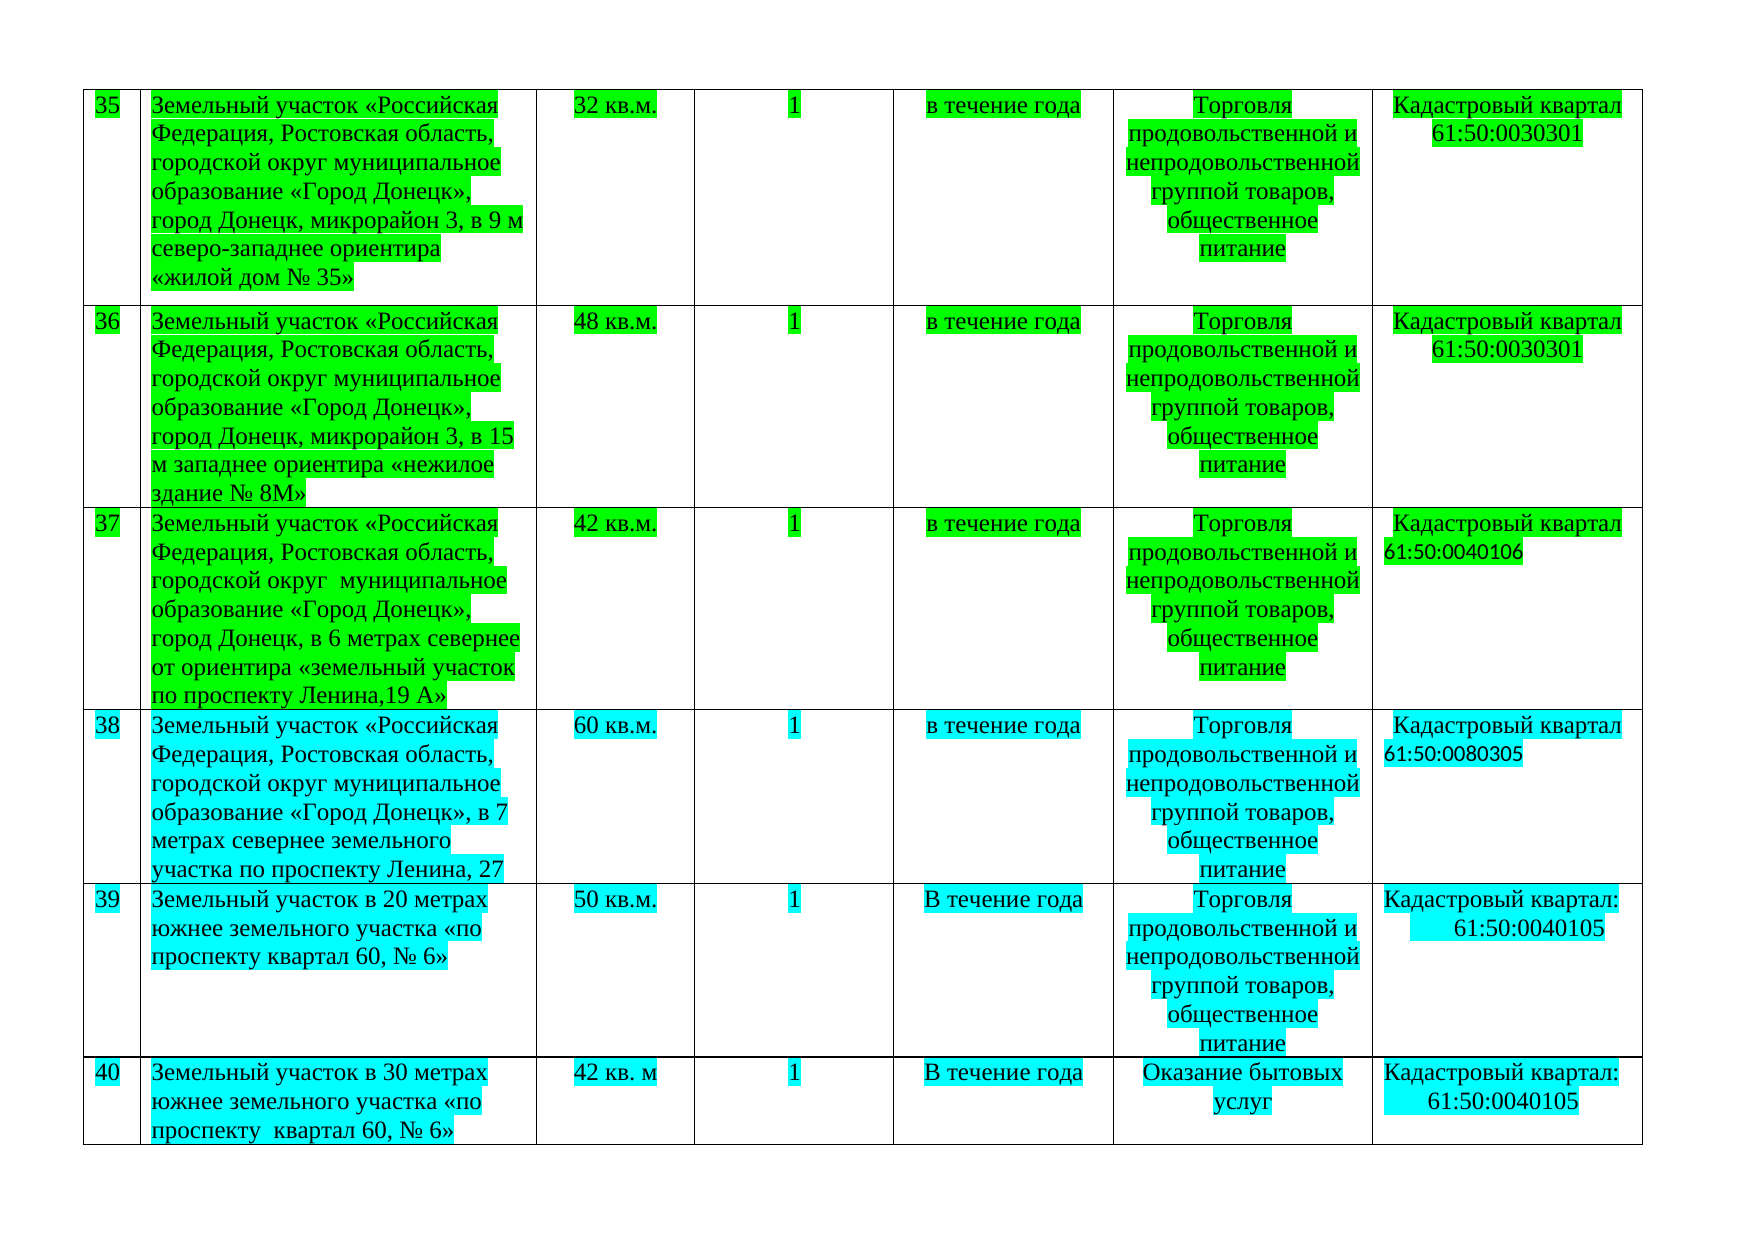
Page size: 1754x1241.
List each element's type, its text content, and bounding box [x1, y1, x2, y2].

table_cell В течение года [894, 884, 1113, 1056]
table_cell Торговля продовольственной и непродовольственной группой товаров, общественное питание [1114, 90, 1372, 305]
table_cell Кадастровый квартал 61:50:0030301 [1373, 90, 1642, 305]
table_cell В течение года [894, 1058, 1113, 1144]
table_cell 42 кв. м [537, 1058, 694, 1144]
table_cell Кадастровый квартал: 61:50:0040105 [1373, 1058, 1642, 1144]
table_cell Торговля продовольственной и непродовольственной группой товаров, общественное питание [1286, 710, 1372, 883]
table_cell Земельный участок в 30 метрах южнее земельного участка «по проспекту квартал 60, № 6» [454, 1058, 536, 1144]
table_cell 40 [84, 1058, 140, 1144]
table_cell 42 кв.м. [537, 508, 694, 709]
table_cell Торговля продовольственной и непродовольственной группой товаров, общественное питание [1114, 508, 1372, 709]
table_cell Земельный участок в 20 метрах южнее земельного участка «по проспекту квартал 60, № 6» [141, 884, 536, 1056]
table_cell 50 кв.м. [537, 884, 694, 1056]
table_cell Земельный участок «Российская Федерация, Ростовская область, городской округ муниципальное образование «Город Донецк», в 7 метрах севернее земельного участка по проспекту Ленина, 27 [451, 710, 536, 883]
table_cell 1 [695, 90, 893, 305]
table_cell 1 [695, 884, 893, 1056]
table_cell 35 [84, 90, 140, 305]
table_cell Торговля продовольственной и непродовольственной группой товаров, общественное питание [1114, 884, 1199, 1056]
table_cell Земельный участок «Российская Федерация, Ростовская область, городской округ муниципальное образование «Город Донецк», город Донецк, микрорайон 3, в 9 м северо-западнее ориентира «жилой дом № 35» [141, 90, 536, 305]
table_cell Оказание бытовых услуг [1114, 1058, 1372, 1144]
table_cell 48 кв.м. [537, 306, 694, 507]
table_cell 38 [84, 710, 140, 883]
table_cell в течение года [894, 710, 1113, 883]
table_cell Земельный участок «Российская Федерация, Ростовская область, городской округ муниципальное образование «Город Донецк», город Донецк, в 6 метрах севернее от ориентира «земельный участок по проспекту Ленина,19 А» [447, 508, 536, 709]
table_cell в течение года [894, 508, 1113, 709]
table_cell 36 [84, 306, 140, 507]
table_cell в течение года [894, 306, 1113, 507]
table_cell Торговля продовольственной и непродовольственной группой товаров, общественное питание [1114, 306, 1372, 507]
table_cell Кадастровый квартал 61:50:0030301 [1373, 306, 1642, 507]
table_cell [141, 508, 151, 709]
table_cell Торговля продовольственной и непродовольственной группой товаров, общественное питание [1286, 884, 1372, 1056]
table_cell 39 [84, 884, 140, 1056]
table_cell Земельный участок «Российская Федерация, Ростовская область, городской округ муниципальное образование «Город Донецк», город Донецк, микрорайон 3, в 15 м западнее ориентира «нежилое здание № 8М» [141, 306, 536, 507]
table_cell 1 [695, 710, 893, 883]
table_cell 60 кв.м. [537, 710, 694, 883]
table_cell Кадастровый квартал 61:50:0080305 [1373, 710, 1642, 883]
table_cell 37 [84, 508, 140, 709]
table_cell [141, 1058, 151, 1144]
table_cell 1 [695, 1058, 893, 1144]
table_cell 1 [695, 306, 893, 507]
table_cell 32 кв.м. [537, 90, 694, 305]
table_cell Кадастровый квартал 61:50:0040106 [1373, 508, 1642, 709]
table_cell в течение года [894, 90, 1113, 305]
table_cell 1 [695, 508, 893, 709]
table_cell Торговля продовольственной и непродовольственной группой товаров, общественное питание [1114, 710, 1199, 883]
table_cell Кадастровый квартал: 61:50:0040105 [1373, 884, 1642, 1056]
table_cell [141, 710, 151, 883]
